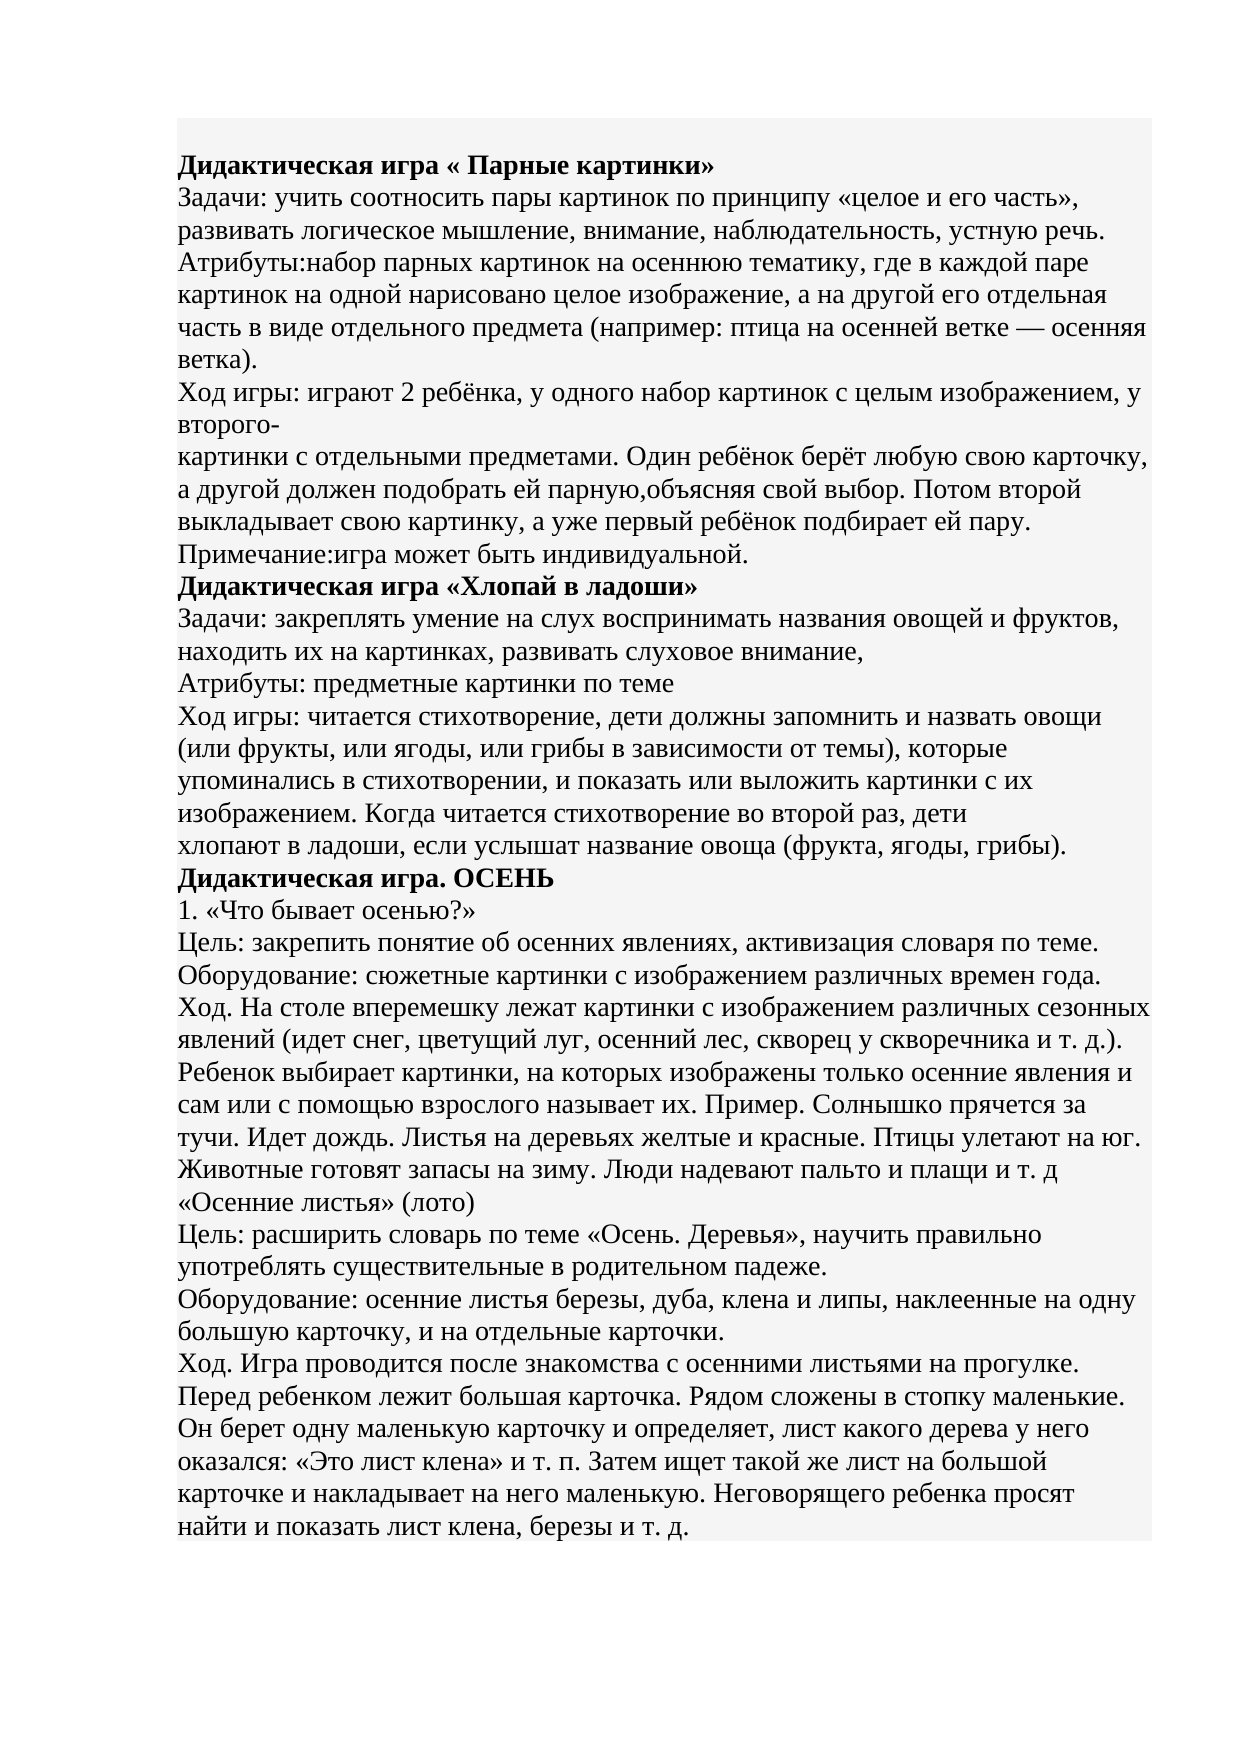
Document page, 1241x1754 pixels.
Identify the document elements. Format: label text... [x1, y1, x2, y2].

text Дидактическая игра « Парные картинки» [177, 148, 1152, 180]
text Ход. На столе вперемешку лежат картинки с изображением различных сезонных явлений (идет снег, цветущий луг, осенний лес, скворец у скворечника и т. д.). Ребенок выбирает картинки, на которых изображены только осенние явления и сам или с помощью взрослого называет их. Пример. Солнышко прячется за тучи. Идет дождь. Листья на деревьях желтые и красные. Птицы улетают на юг. Животные готовят запасы на зиму. Люди надевают пальто и плащи и т. д [177, 990, 1152, 1184]
text а другой должен подобрать ей парную,объясняя свой выбор. Потом второй [177, 472, 1152, 504]
text Цель: закрепить понятие об осенних явлениях, активизация словаря по теме. [177, 925, 1152, 958]
text Атрибуты:набор парных картинок на осеннюю тематику, где в каждой паре картинок на одной нарисовано целое изображение, а на другой его отдельная часть в виде отдельного предмета (например: птица на осенней ветке — осенняя ветка). [177, 245, 1152, 375]
text Дидактическая игра. ОСЕНЬ [177, 861, 1152, 893]
text Ход игры: читается стихотворение, дети должны запомнить и назвать овощи (или фрукты, или ягоды, или грибы в зависимости от темы), которые упоминались в стихотворении, и показать или выложить картинки с их [177, 699, 1152, 796]
text Атрибуты: предметные картинки по теме [177, 666, 1152, 699]
text Ход. Игра проводится после знакомства с осенними листьями на прогулке. Перед ребенком лежит большая карточка. Рядом сложены в стопку маленькие. Он берет одну маленькую карточку и определяет, лист какого дерева у него оказался: «Это лист клена» и т. п. Затем ищет такой же лист на большой карточке и накладывает на него маленькую. Неговорящего ребенка просят найти и показать лист клена, березы и т. д. [177, 1347, 1152, 1541]
text Примечание:игра может быть индивидуальной. [177, 537, 1152, 569]
text Цель: расширить словарь по теме «Осень. Деревья», научить правильно употреблять существительные в родительном падеже. [177, 1217, 1152, 1282]
text Дидактическая игра «Хлопай в ладоши» [177, 569, 1152, 601]
text Задачи: закреплять умение на слух воспринимать названия овощей и фруктов, [177, 601, 1152, 634]
text Ход игры: играют 2 ребёнка, у одного набор картинок с целым изображением, у второго- [177, 375, 1152, 439]
text находить их на картинках, развивать слуховое внимание, [177, 634, 1152, 666]
text Задачи: учить соотносить пары картинок по принципу «целое и его часть», развивать логическое мышление, внимание, наблюдательность, устную речь. [177, 180, 1152, 245]
text картинки с отдельными предметами. Один ребёнок берёт любую свою карточку, [177, 439, 1152, 472]
text 1. «Что бывает осенью?» [177, 893, 1152, 925]
text «Осенние листья» (лото) [177, 1184, 1152, 1217]
text Оборудование: осенние листья березы, дуба, клена и липы, наклеенные на одну большую карточку, и на отдельные карточки. [177, 1282, 1152, 1347]
text выкладывает свою картинку, а уже первый ребёнок подбирает ей пару. [177, 504, 1152, 537]
text хлопают в ладоши, если услышат название овоща (фрукта, ягоды, грибы). [177, 828, 1152, 861]
text Оборудование: сюжетные картинки с изображением различных времен года. [177, 958, 1152, 990]
text изображением. Когда читается стихотворение во второй раз, дети [177, 796, 1152, 828]
